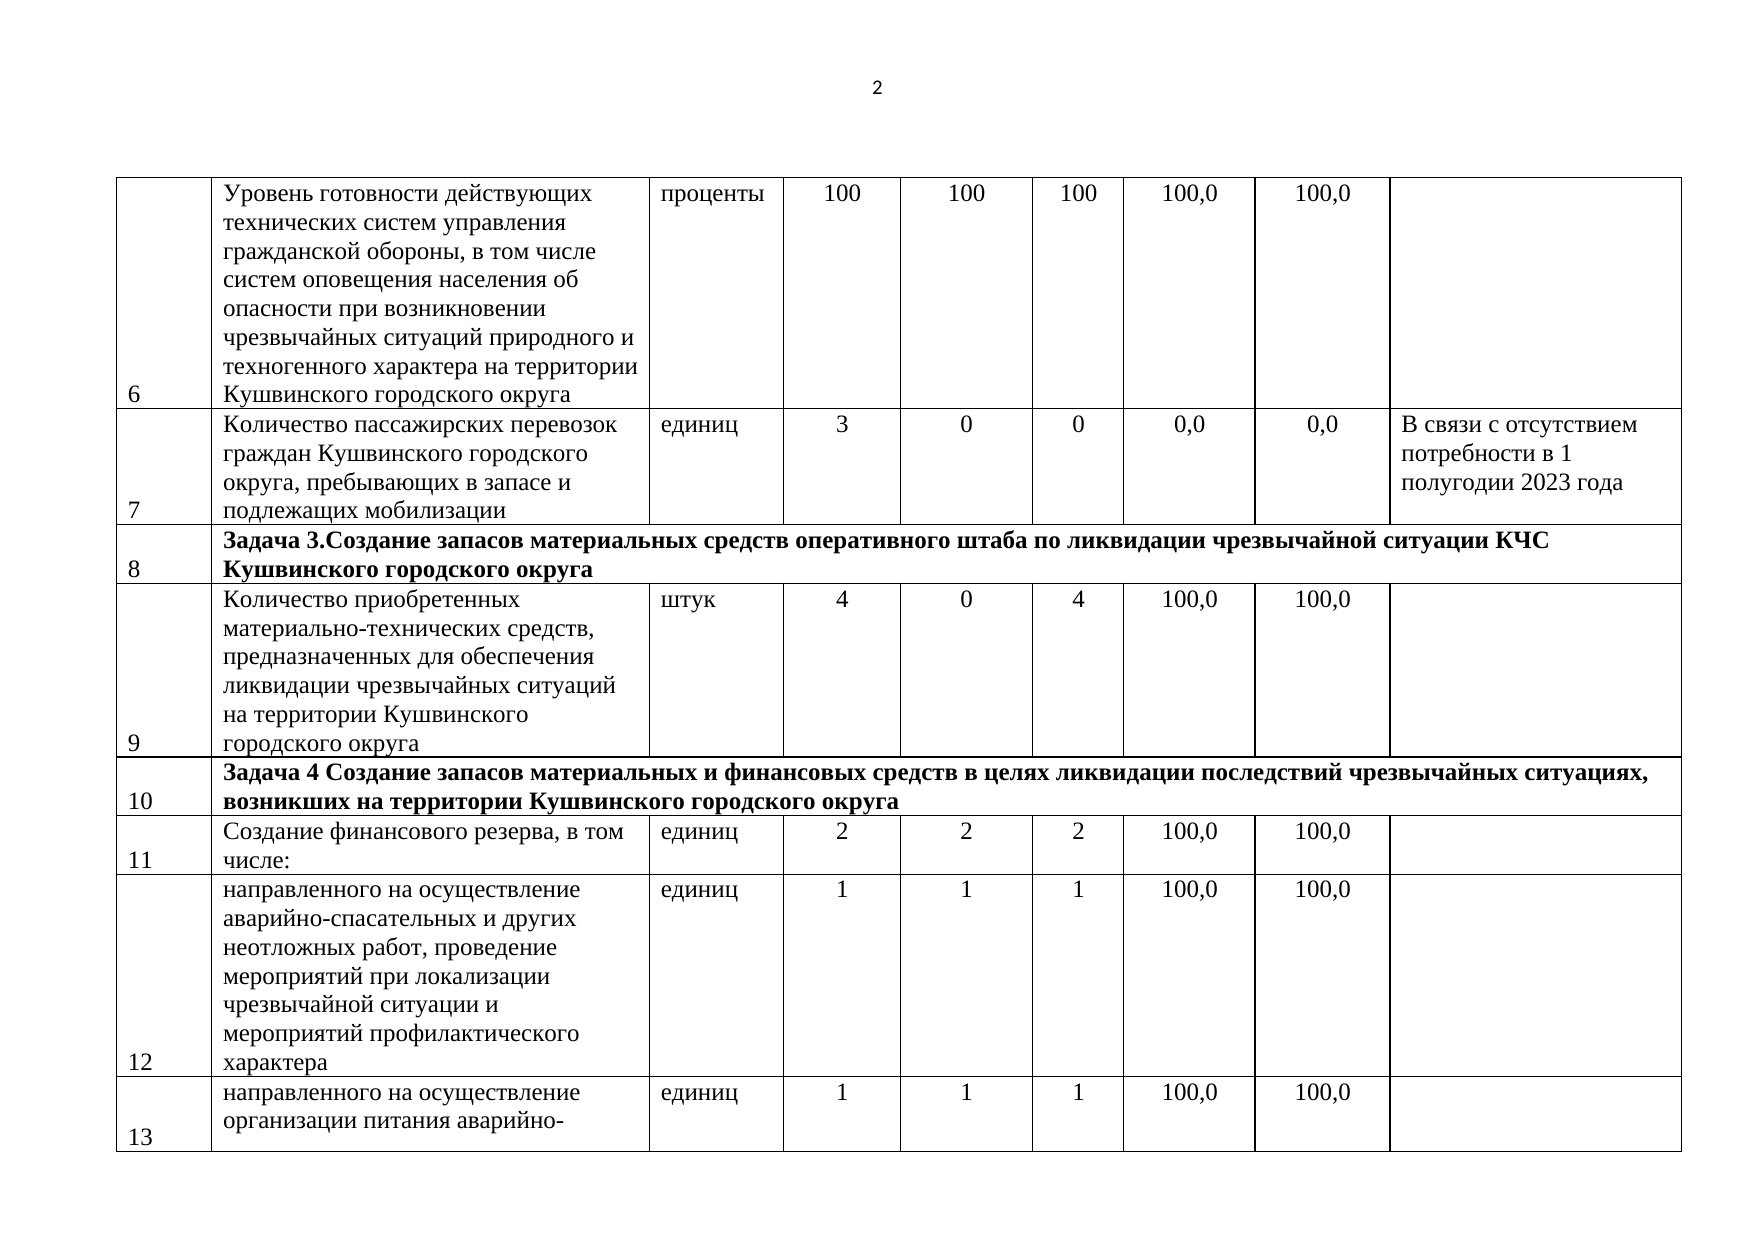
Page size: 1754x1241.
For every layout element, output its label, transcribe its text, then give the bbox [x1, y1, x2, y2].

table_cell единиц [650, 816, 783, 873]
table_cell Количество приобретенных материально-технических средств, предназначенных для обеспечения ликвидации чрезвычайных ситуаций на территории Кушвинского городского округа [212, 584, 649, 756]
table_cell Создание финансового резерва, в том числе: [212, 816, 649, 873]
table_cell 100,0 [1124, 584, 1254, 756]
table_cell Задача 4 Создание запасов материальных и финансовых средств в целях ликвидации последствий чрезвычайных ситуациях, возникших на территории Кушвинского городского округа [212, 758, 1681, 815]
table_cell 1 [1033, 875, 1123, 1076]
table_cell 8 [117, 525, 211, 583]
table_cell [1391, 178, 1681, 408]
table_cell 100 [784, 178, 900, 408]
table_cell 0 [901, 584, 1032, 756]
table_cell [1391, 875, 1681, 1076]
table_cell 1 [1033, 1077, 1123, 1151]
table_cell 2 [1033, 816, 1123, 873]
table_cell 100,0 [1124, 816, 1254, 873]
table_cell Количество пассажирских перевозок граждан Кушвинского городского округа, пребывающих в запасе и подлежащих мобилизации [212, 409, 649, 524]
table_cell 100 [901, 178, 1032, 408]
table_cell 1 [901, 1077, 1032, 1151]
table_cell 1 [784, 1077, 900, 1151]
table_cell [1391, 584, 1681, 756]
table_cell 100,0 [1256, 816, 1389, 873]
table_cell Задача 3.Создание запасов материальных средств оперативного штаба по ликвидации чрезвычайной ситуации КЧС Кушвинского городского округа [212, 525, 1681, 583]
table_cell единиц [650, 1077, 783, 1151]
table_cell [1391, 1077, 1681, 1151]
table_cell 6 [117, 178, 211, 408]
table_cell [212, 1077, 649, 1151]
table_cell В связи с отсутствием потребности в 1 полугодии 2023 года [1391, 409, 1681, 524]
table_cell единиц [650, 875, 783, 1076]
table_cell 12 [117, 875, 211, 1076]
table_cell 100,0 [1124, 1077, 1254, 1151]
table_cell 100,0 [1256, 875, 1389, 1076]
table_cell 10 [117, 758, 211, 815]
table_cell [1391, 816, 1681, 873]
table_cell 100,0 [1124, 178, 1254, 408]
table_cell 3 [784, 409, 900, 524]
table_cell 0,0 [1124, 409, 1254, 524]
table_cell 1 [901, 875, 1032, 1076]
table_cell 100 [1033, 178, 1123, 408]
table_cell единиц [650, 409, 783, 524]
table_cell 100,0 [1256, 178, 1389, 408]
table_cell 100,0 [1124, 875, 1254, 1076]
table_cell 0 [901, 409, 1032, 524]
table_cell 2 [901, 816, 1032, 873]
table_cell 0 [1033, 409, 1123, 524]
table_cell 4 [784, 584, 900, 756]
table_cell Уровень готовности действующих технических систем управления гражданской обороны, в том числе систем оповещения населения об опасности при возникновении чрезвычайных ситуаций природного и техногенного характера на территории Кушвинского городского округа [212, 178, 649, 408]
table_cell направленного на осуществление аварийно-спасательных и других неотложных работ, проведение мероприятий при локализации чрезвычайной ситуации и мероприятий профилактического характера [212, 875, 649, 1076]
table_cell 7 [117, 409, 211, 524]
table_cell 11 [117, 816, 211, 873]
table_cell 9 [117, 584, 211, 756]
table_cell 0,0 [1256, 409, 1389, 524]
table_cell 100,0 [1256, 1077, 1389, 1151]
table_cell штук [650, 584, 783, 756]
table_cell 2 [784, 816, 900, 873]
table_cell 4 [1033, 584, 1123, 756]
table_cell проценты [650, 178, 783, 408]
table_cell 13 [117, 1077, 211, 1151]
table_cell 100,0 [1256, 584, 1389, 756]
table_cell 1 [784, 875, 900, 1076]
